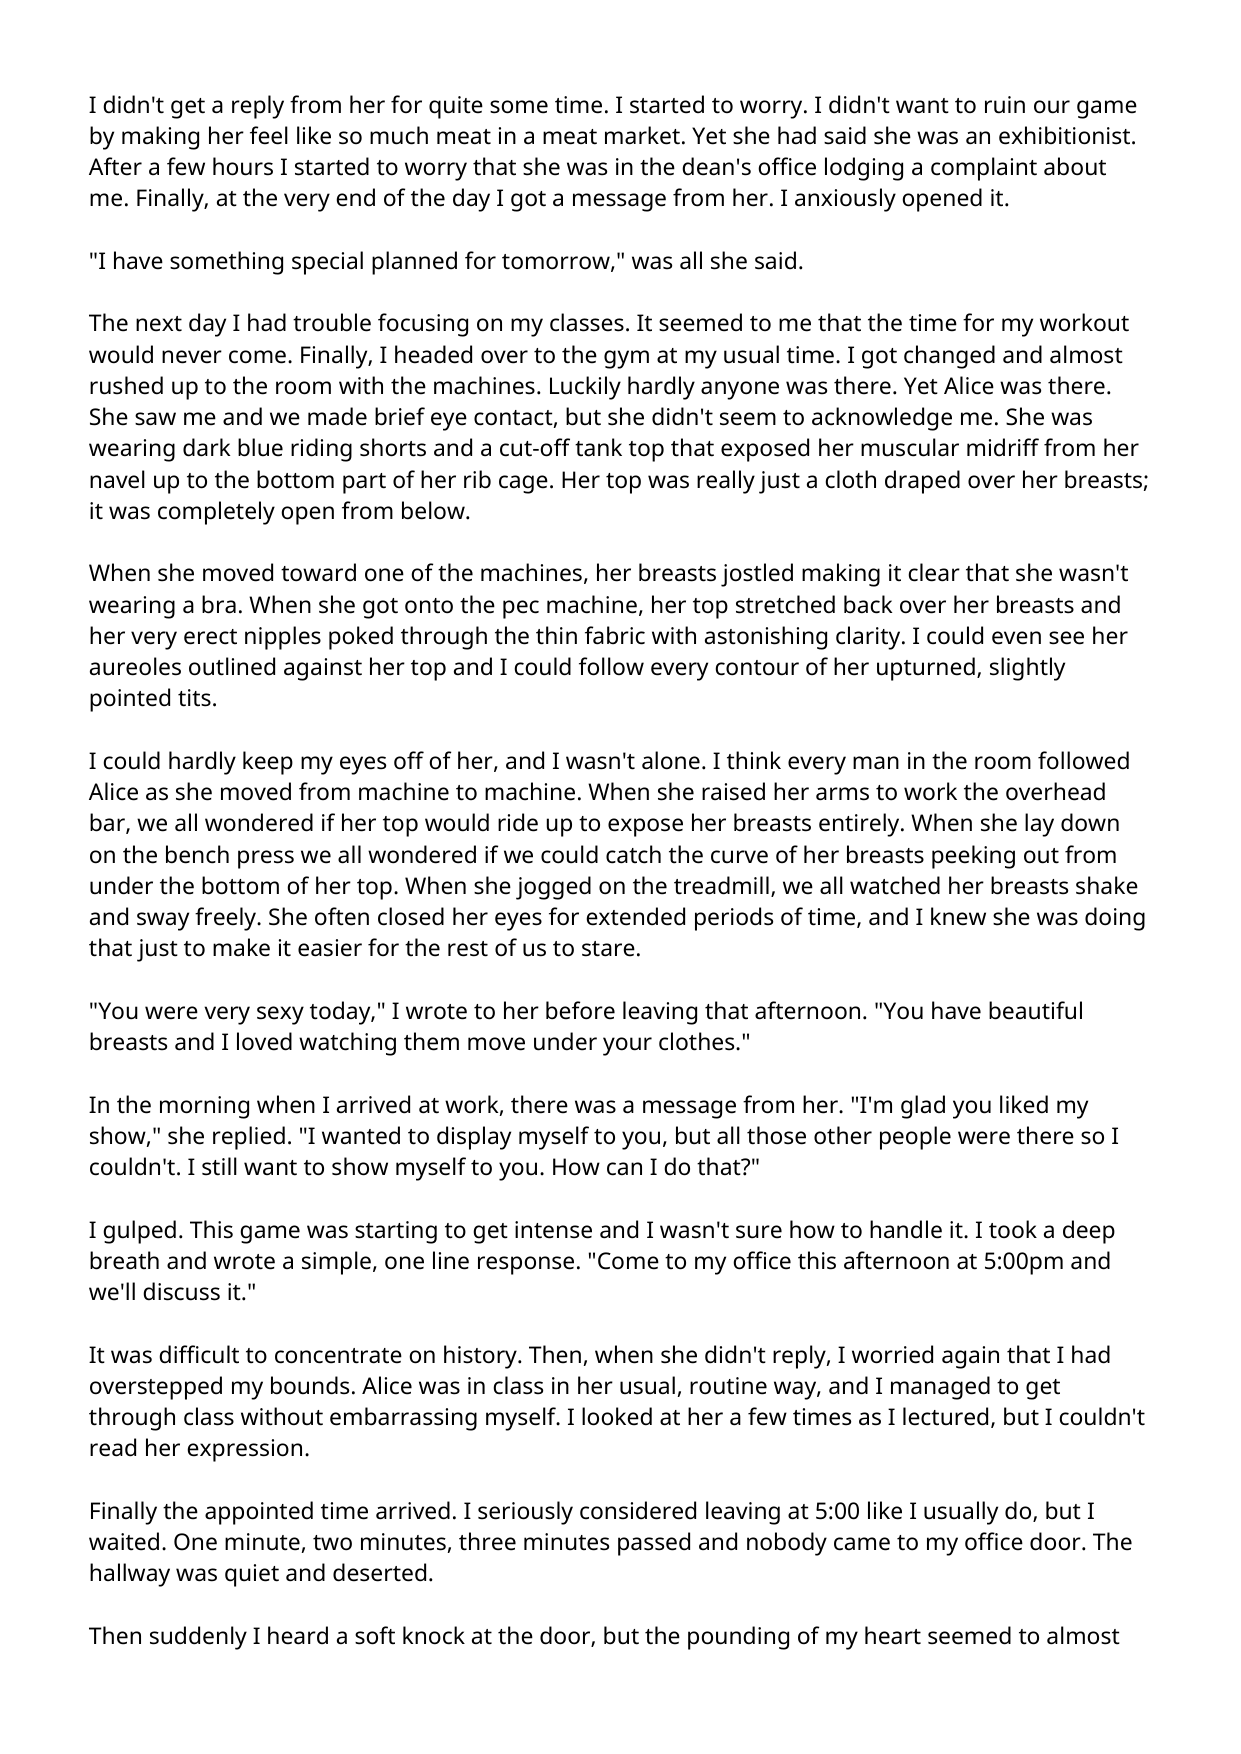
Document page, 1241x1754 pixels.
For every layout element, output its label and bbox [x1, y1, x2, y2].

text [89, 89, 1152, 1651]
